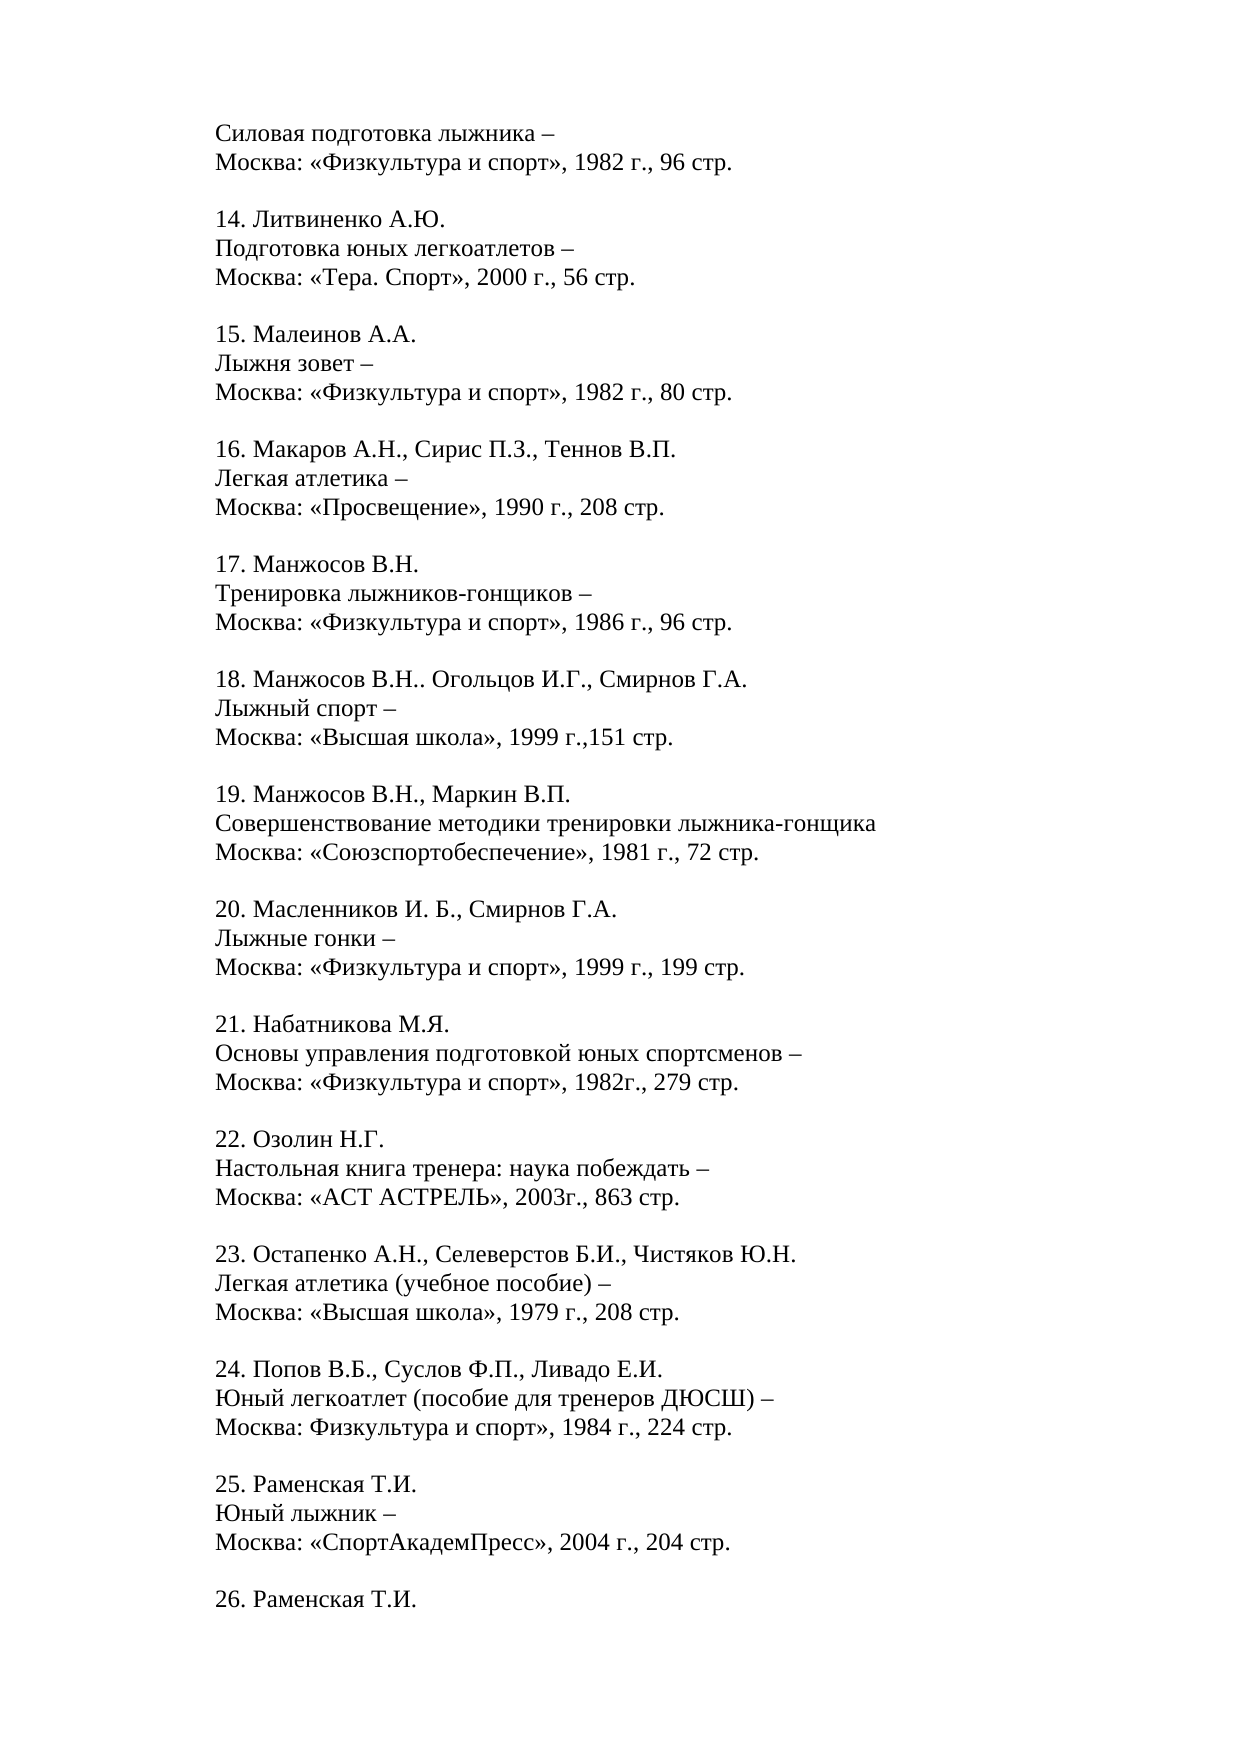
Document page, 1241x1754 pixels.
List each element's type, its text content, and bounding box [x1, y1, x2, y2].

text Москва: «АСТ АСТРЕЛЬ», 2003г., 863 стр. [215, 1182, 1152, 1211]
text Москва: «Просвещение», 1990 г., 208 стр. [215, 492, 1152, 521]
text Юный легкоатлет (пособие для тренеров ДЮСШ) – [177, 1383, 1152, 1412]
text Москва: «Союзспортобеспечение», 1981 г., 72 стр. [215, 837, 1152, 866]
text Москва: «Физкультура и спорт», 1986 г., 96 стр. [215, 607, 1152, 636]
text 22. Озолин Н.Г. [215, 1124, 1152, 1153]
text Москва: «Высшая школа», 1979 г., 208 стр. [177, 1297, 1152, 1326]
text Легкая атлетика (учебное пособие) – [177, 1268, 1152, 1297]
text 16. Макаров А.Н., Сирис П.З., Теннов В.П. [215, 434, 1152, 463]
text 26. Раменская Т.И. [215, 1584, 1152, 1613]
text Юный лыжник – [215, 1498, 1152, 1527]
text Основы управления подготовкой юных спортсменов – [215, 1038, 1152, 1067]
text Москва: «Высшая школа», 1999 г.,151 стр. [215, 722, 1152, 751]
text 23. Остапенко А.Н., Селеверстов Б.И., Чистяков Ю.Н. [177, 1239, 1152, 1268]
text 19. Манжосов В.Н., Маркин В.П. [215, 779, 1152, 808]
text Москва: «Физкультура и спорт», 1982г., 279 стр. [215, 1067, 1152, 1096]
text Подготовка юных легкоатлетов – [215, 233, 1152, 262]
text Силовая подготовка лыжника – [177, 118, 1152, 147]
text 17. Манжосов В.Н. [215, 549, 1152, 578]
text 24. Попов В.Б., Суслов Ф.П., Ливадо Е.И. [177, 1354, 1152, 1383]
text Москва: Физкультура и спорт», 1984 г., 224 стр. [177, 1412, 1152, 1441]
text Москва: «Физкультура и спорт», 1982 г., 80 стр. [215, 377, 1152, 406]
text Легкая атлетика – [215, 463, 1152, 492]
text Лыжный спорт – [215, 693, 1152, 722]
text 21. Набатникова М.Я. [215, 1009, 1152, 1038]
text Москва: «Физкультура и спорт», 1982 г., 96 стр. [215, 147, 1152, 176]
text Настольная книга тренера: наука побеждать – [215, 1153, 1152, 1182]
text 20. Масленников И. Б., Смирнов Г.А. [215, 894, 1152, 923]
text Совершенствование методики тренировки лыжника-гонщика [215, 808, 1152, 837]
text Москва: «Физкультура и спорт», 1999 г., 199 стр. [215, 952, 1152, 981]
text Москва: «СпортАкадемПресс», 2004 г., 204 стр. [215, 1527, 1152, 1556]
text Москва: «Тера. Спорт», 2000 г., 56 стр. [215, 262, 1152, 291]
text Лыжня зовет – [215, 348, 1152, 377]
text 14. Литвиненко А.Ю. [215, 204, 1152, 233]
text 18. Манжосов В.Н.. Огольцов И.Г., Смирнов Г.А. [215, 664, 1152, 693]
text Лыжные гонки – [215, 923, 1152, 952]
text Тренировка лыжников-гонщиков – [215, 578, 1152, 607]
text 15. Малеинов А.А. [215, 319, 1152, 348]
text 25. Раменская Т.И. [215, 1469, 1152, 1498]
